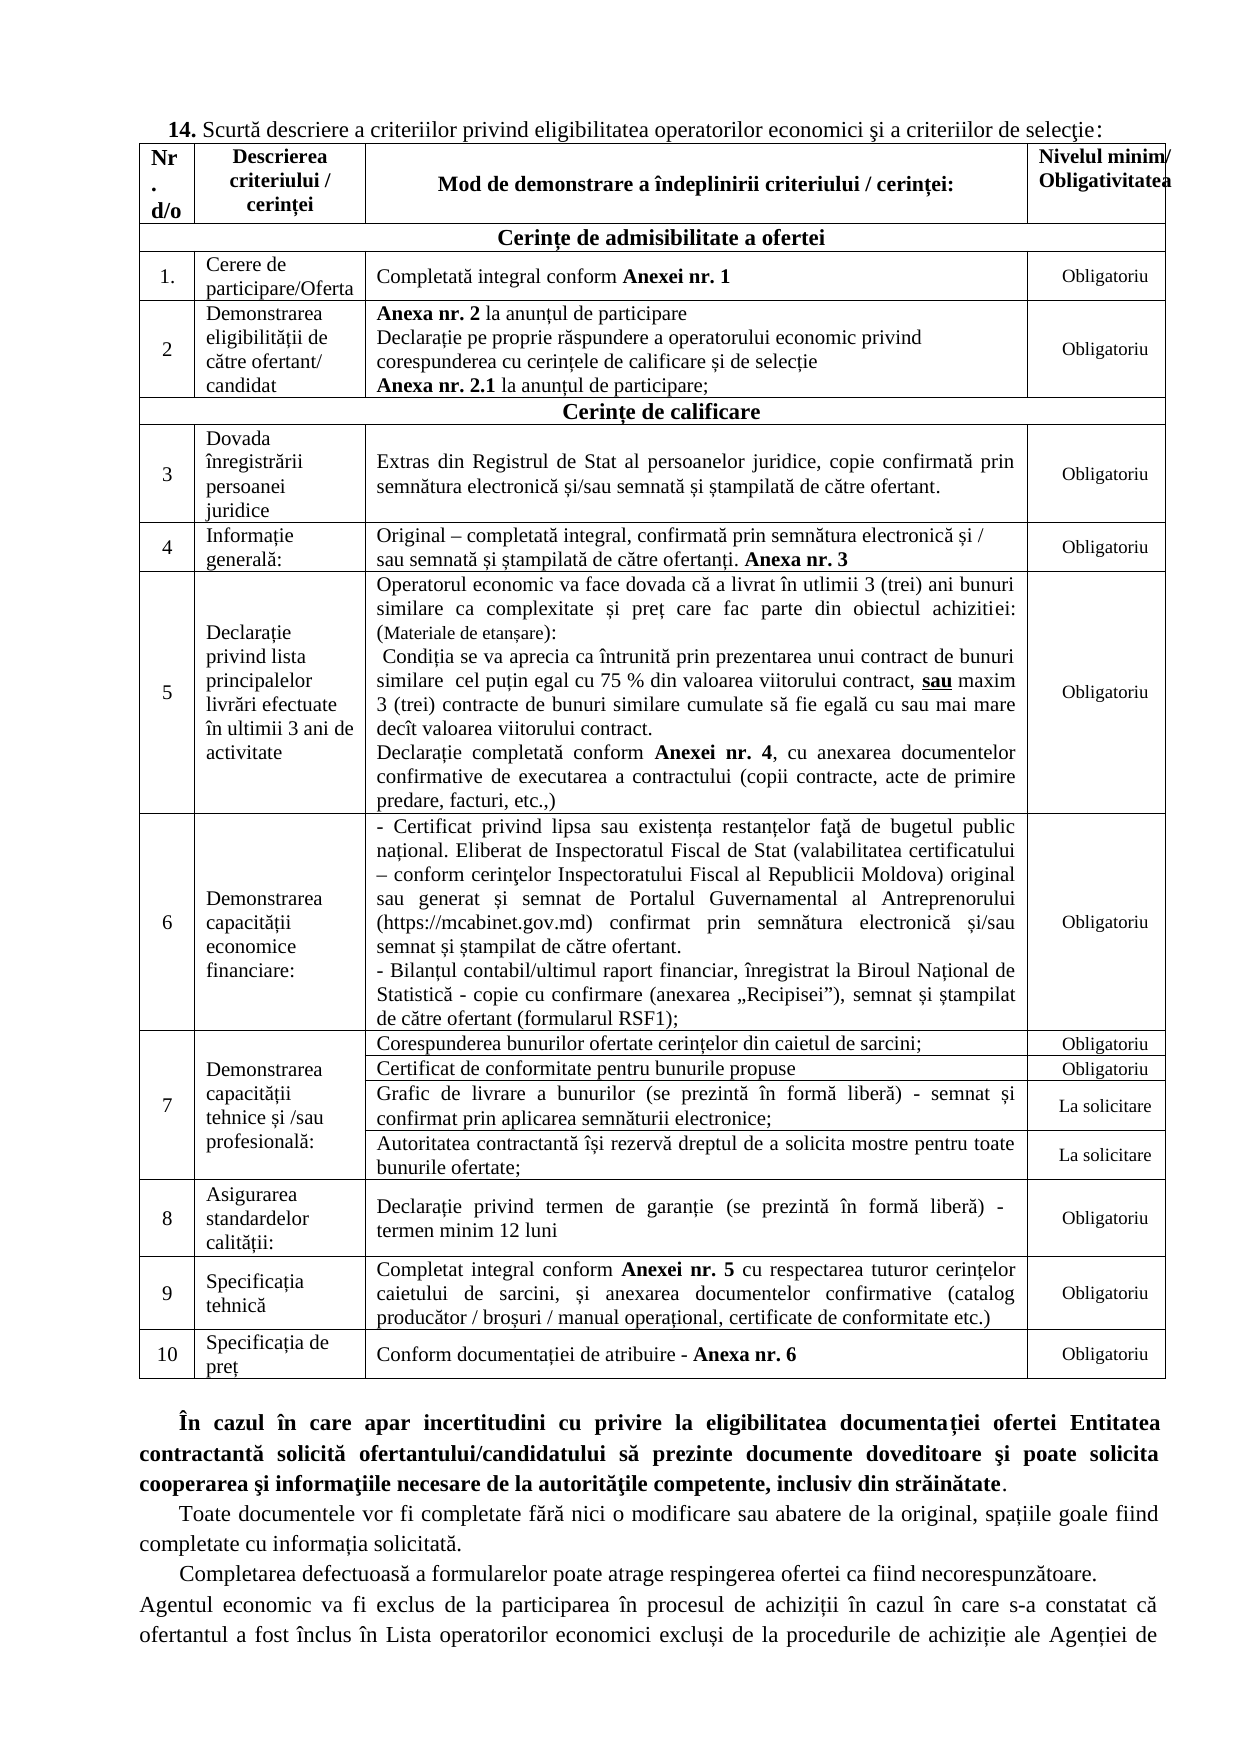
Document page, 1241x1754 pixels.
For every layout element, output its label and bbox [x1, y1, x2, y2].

table_header [134, 59, 1165, 1650]
